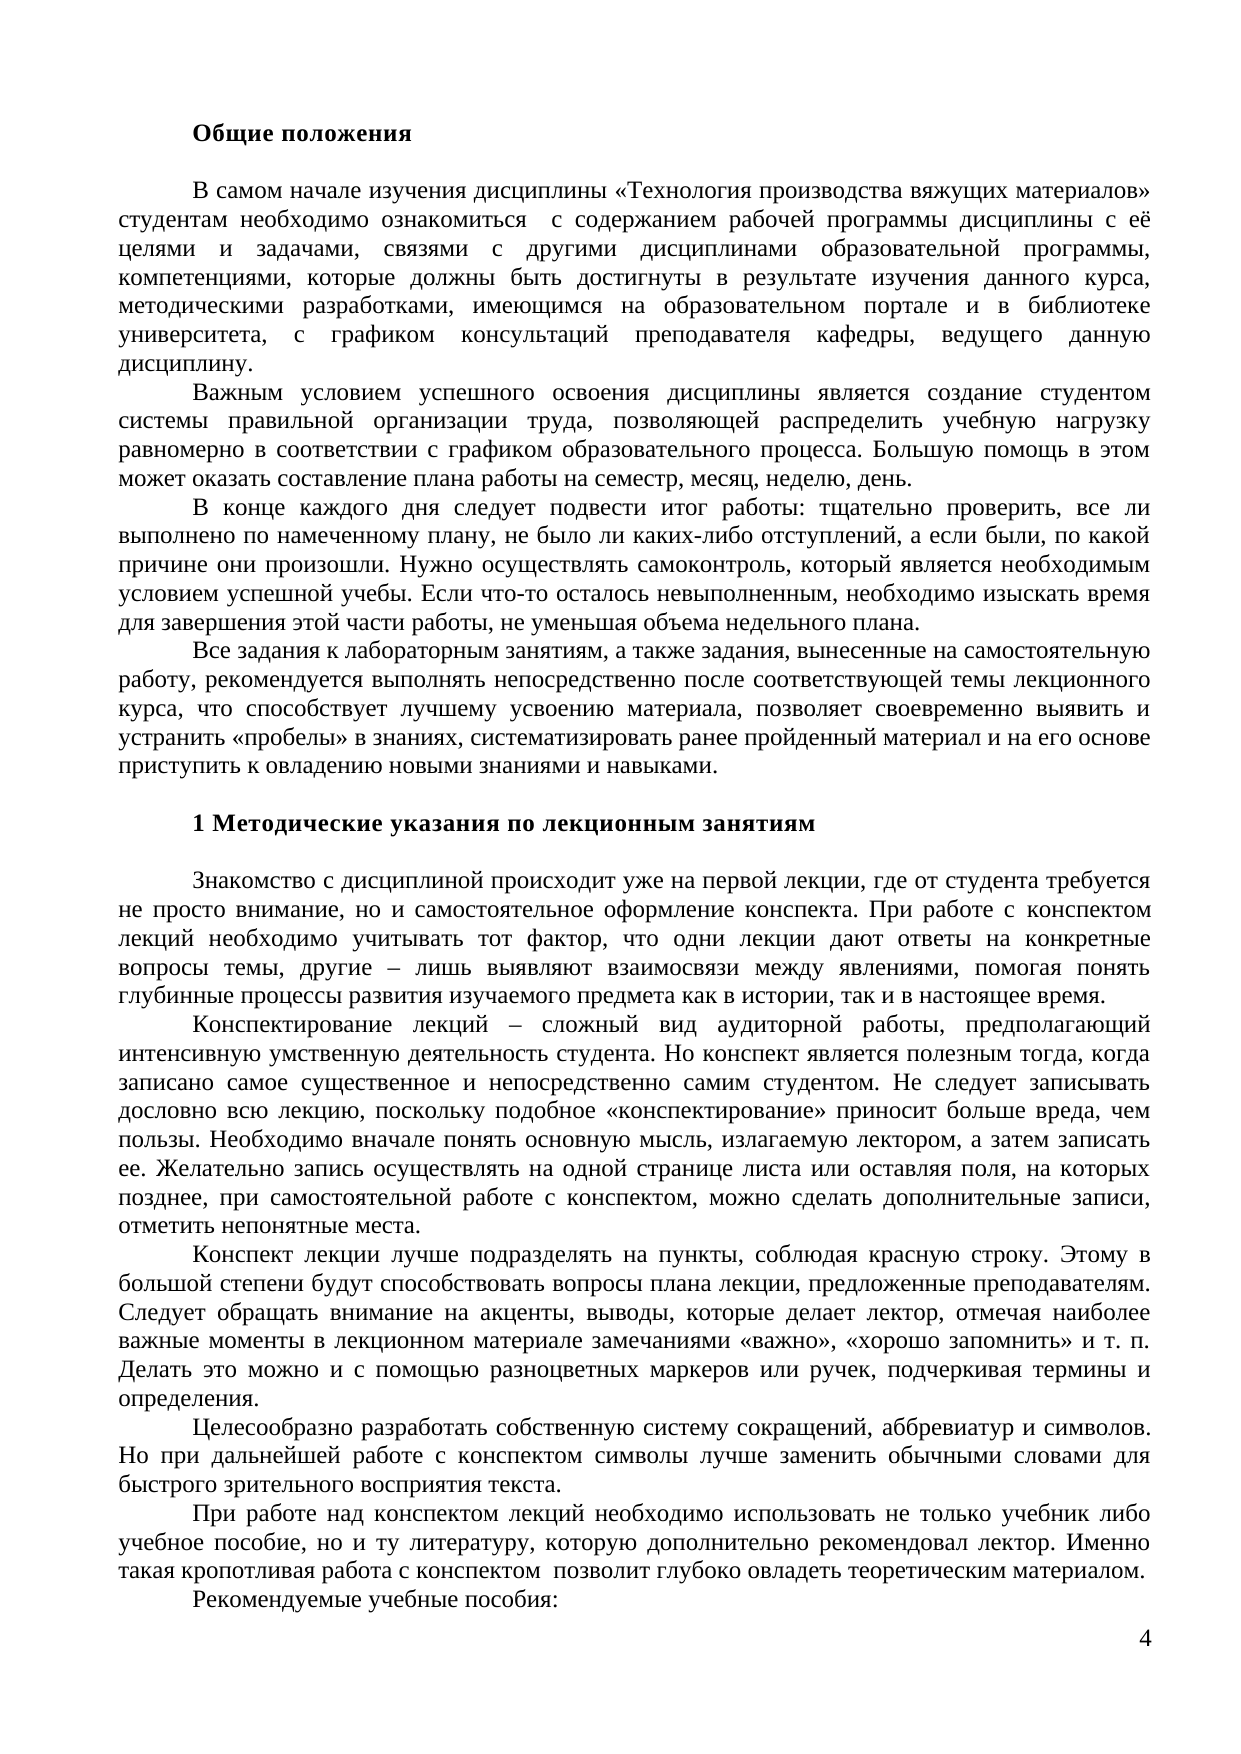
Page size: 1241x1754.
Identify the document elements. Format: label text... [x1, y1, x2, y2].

text Знакомство с дисциплиной происходит уже на первой лекции, где от студента требуется не просто внимание, но и самостоятельное оформление конспекта. При работе с конспектом лекций необходимо учитывать тот фактор, что одни лекции дают ответы на конкретные вопросы темы, другие – лишь выявляют взаимосвязи между явлениями, помогая понять глубинные процессы развития изучаемого предмета как в истории, так и в настоящее время. [118, 866, 1152, 1009]
text Целесообразно разработать собственную систему сокращений, аббревиатур и символов. Но при дальнейшей работе с конспектом символы лучше заменить обычными словами для быстрого зрительного восприятия текста. [118, 1412, 1152, 1498]
text Конспектирование лекций – сложный вид аудиторной работы, предполагающий интенсивную умственную деятельность студента. Но конспект является полезным тогда, когда записано самое существенное и непосредственно самим студентом. Не следует записывать дословно всю лекцию, поскольку подобное «конспектирование» приносит больше вреда, чем пользы. Необходимо вначале понять основную мысль, излагаемую лектором, а затем записать ее. Желательно запись осуществлять на одной странице листа или оставляя поля, на которых позднее, при самостоятельной работе с конспектом, можно сделать дополнительные записи, отметить непонятные места. [118, 1009, 1152, 1239]
text В самом начале изучения дисциплины «Технология производства вяжущих материалов» студентам необходимо ознакомиться с содержанием рабочей программы дисциплины с её целями и задачами, связями с другими дисциплинами образовательной программы, компетенциями, которые должны быть достигнуты в результате изучения данного курса, методическими разработками, имеющимся на образовательном портале и в библиотеке университета, с графиком консультаций преподавателя кафедры, ведущего данную дисциплину. [118, 176, 1152, 377]
text Рекомендуемые учебные пособия: [118, 1584, 1152, 1613]
text Конспект лекции лучше подразделять на пункты, соблюдая красную строку. Этому в большой степени будут способствовать вопросы плана лекции, предложенные преподавателям. Следует обращать внимание на акценты, выводы, которые делает лектор, отмечая наиболее важные моменты в лекционном материале замечаниями «важно», «хорошо запомнить» и т. п. Делать это можно и с помощью разноцветных маркеров или ручек, подчеркивая термины и определения. [118, 1239, 1152, 1412]
text В конце каждого дня следует подвести итог работы: тщательно проверить, все ли выполнено по намеченному плану, не было ли каких-либо отступлений, а если были, по какой причине они произошли. Нужно осуществлять самоконтроль, который является необходимым условием успешной учебы. Если что-то осталось невыполненным, необходимо изыскать время для завершения этой части работы, не уменьшая объема недельного плана. [118, 492, 1152, 636]
text Общие положения [118, 118, 1152, 147]
text При работе над конспектом лекций необходимо использовать не только учебник либо учебное пособие, но и ту литературу, которую дополнительно рекомендовал лектор. Именно такая кропотливая работа с конспектом позволит глубоко овладеть теоретическим материалом. [118, 1498, 1152, 1584]
text Все задания к лабораторным занятиям, а также задания, вынесенные на самостоятельную работу, рекомендуется выполнять непосредственно после соответствующей темы лекционного курса, что способствует лучшему усвоению материала, позволяет своевременно выявить и устранить «пробелы» в знаниях, систематизировать ранее пройденный материал и на его основе приступить к овладению новыми знаниями и навыками. [118, 636, 1152, 779]
text Важным условием успешного освоения дисциплины является создание студентом системы правильной организации труда, позволяющей распределить учебную нагрузку равномерно в соответствии с графиком образовательного процесса. Большую помощь в этом может оказать составление плана работы на семестр, месяц, неделю, день. [118, 377, 1152, 492]
text 1 Методические указания по лекционным занятиям [118, 808, 1152, 837]
